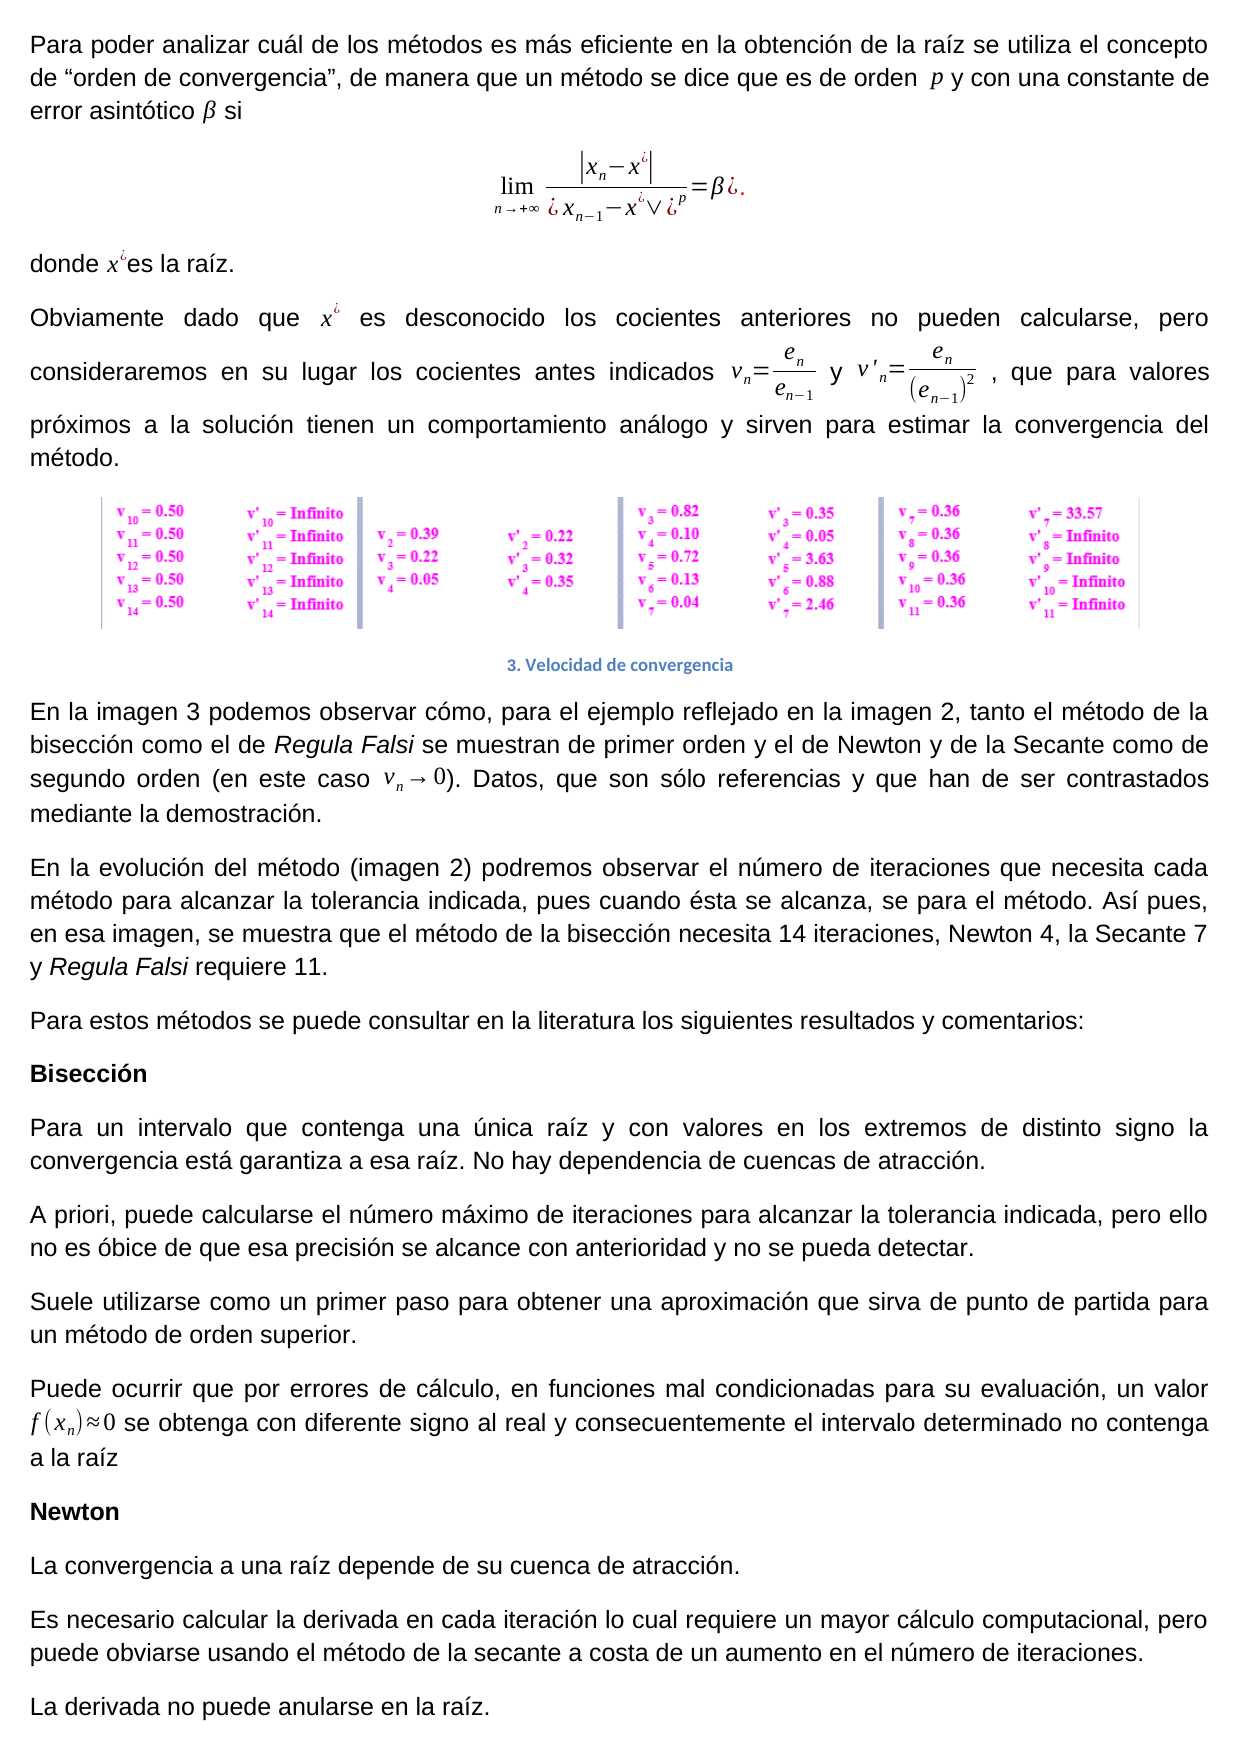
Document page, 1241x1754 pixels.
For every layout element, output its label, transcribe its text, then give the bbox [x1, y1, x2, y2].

text En la evolución del método (imagen 2) podremos observar el número de iteraciones que necesita cada método para alcanzar la tolerancia indicada, pues cuando ésta se alcanza, se para el método. Así pues, en esa imagen, se muestra que el método de la bisección necesita 14 iteraciones, Newton 4, la Secante 7 y Regula Falsi requiere 11. [29, 853, 1211, 981]
text La convergencia a una raíz depende de su cuenca de atracción. [29, 1551, 1211, 1579]
text En la imagen 3 podemos observar cómo, para el ejemplo reflejado en la imagen 2, tanto el método de la bisección como el de Regula Falsi se muestran de primer orden y el de Newton y de la Secante como de segundo orden (en este caso ). Datos, que son sólo referencias y que han de ser contrastados mediante la demostración. [29, 697, 1211, 828]
text Para un intervalo que contenga una única raíz y con valores en los extremos de distinto signo la convergencia está garantiza a esa raíz. No hay dependencia de cuencas de atracción. [29, 1113, 1211, 1175]
text Suele utilizarse como un primer paso para obtener una aproximación que sirva de punto de partida para un método de orden superior. [29, 1287, 1211, 1349]
text Bisección [29, 1059, 1211, 1088]
picture [101, 497, 1140, 629]
text A priori, puede calcularse el número máximo de iteraciones para alcanzar la tolerancia indicada, pero ello no es óbice de que esa precisión se alcance con anterioridad y no se pueda detectar. [29, 1200, 1211, 1262]
text Para poder analizar cuál de los métodos es más eficiente en la obtención de la raíz se utiliza el concepto de “orden de convergencia”, de manera que un método se dice que es de orden y con una constante de error asintótico si [29, 29, 1211, 124]
text 3. Velocidad de convergencia [29, 653, 1211, 676]
text Puede ocurrir que por errores de cálculo, en funciones mal condicionadas para su evaluación, un valor se obtenga con diferente signo al real y consecuentemente el intervalo determinado no contenga a la raíz [29, 1374, 1211, 1472]
text Obviamente dado que es desconocido los cocientes anteriores no pueden calcularse, pero consideraremos en su lugar los cocientes antes indicados y , que para valores próximos a la solución tienen un comportamiento análogo y sirven para estimar la convergencia del método. [29, 303, 1211, 472]
text Newton [29, 1497, 1211, 1526]
text La derivada no puede anularse en la raíz. [29, 1692, 1211, 1720]
text . [29, 149, 1211, 224]
text Para estos métodos se puede consultar en la literatura los siguientes resultados y comentarios: [29, 1006, 1211, 1034]
text Es necesario calcular la derivada en cada iteración lo cual requiere un mayor cálculo computacional, pero puede obviarse usando el método de la secante a costa de un aumento en el número de iteraciones. [29, 1605, 1211, 1666]
text donde es la raíz. [29, 249, 1211, 278]
